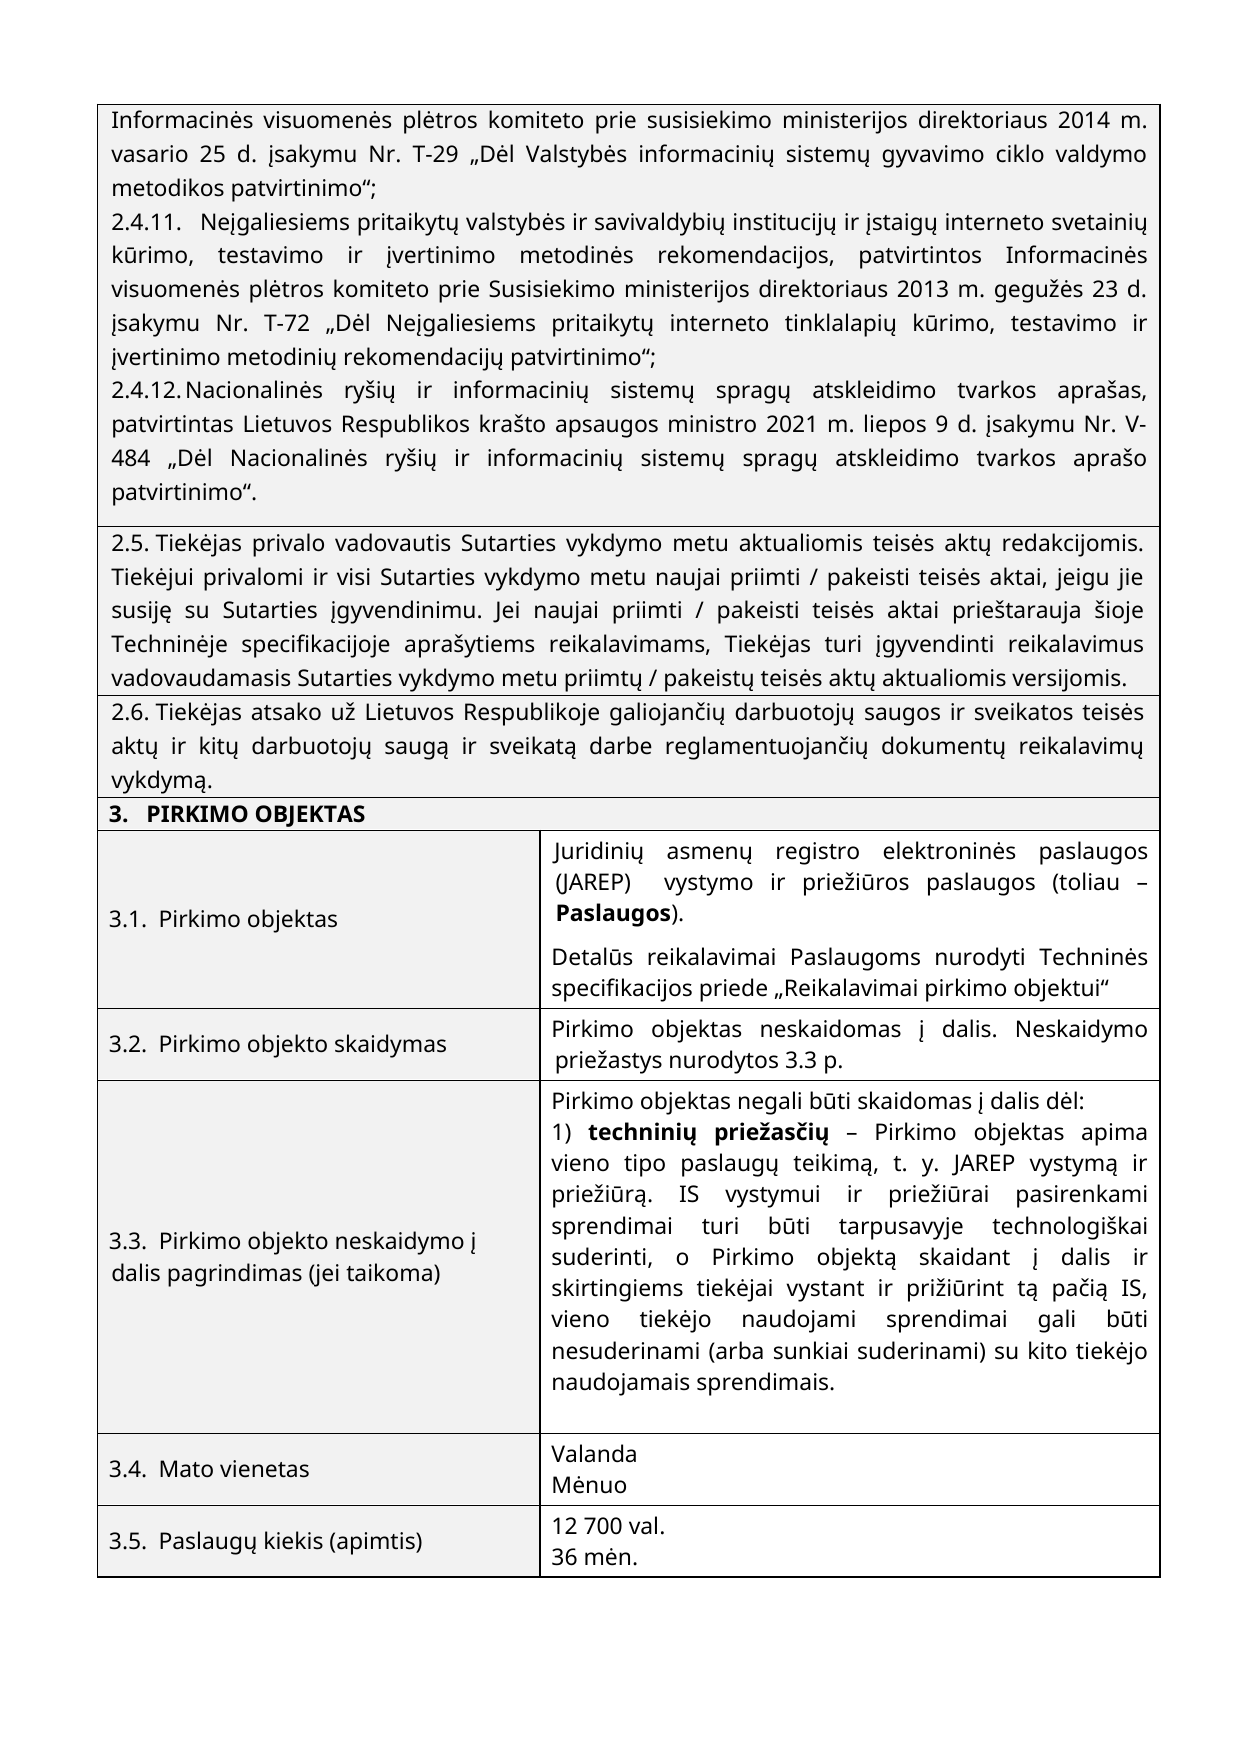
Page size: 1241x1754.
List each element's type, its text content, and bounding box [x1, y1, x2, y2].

table_cell PIRKIMO OBJEKTAS [98, 798, 1159, 829]
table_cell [98, 105, 1159, 526]
table_cell Pirkimo objekto skaidymas [98, 1009, 539, 1079]
table_cell 12 700 val. 36 mėn. [541, 1506, 1159, 1576]
table_cell Pirkimo objektas [98, 831, 539, 1008]
table_cell [541, 1009, 1159, 1079]
table_cell Juridinių asmenų registro elektroninės paslaugos (JAREP) vystymo ir priežiūros paslaugos (toliau – Paslaugos). Detalūs reikalavimai Paslaugoms nurodyti Techninės specifikacijos priede „Reikalavimai pirkimo objektui“ [541, 831, 1159, 1008]
table_cell Tiekėjas atsako už Lietuvos Respublikoje galiojančių darbuotojų saugos ir sveikatos teisės aktų ir kitų darbuotojų saugą ir sveikatą darbe reglamentuojančių dokumentų reikalavimų vykdymą. [98, 696, 1159, 797]
table_cell Pirkimo objektas negali būti skaidomas į dalis dėl: 1) techninių priežasčių – Pirkimo objektas apima vieno tipo paslaugų teikimą, t. y. JAREP vystymą ir priežiūrą. IS vystymui ir priežiūrai pasirenkami sprendimai turi būti tarpusavyje technologiškai suderinti, o Pirkimo objektą skaidant į dalis ir skirtingiems tiekėjai vystant ir prižiūrint tą pačią IS, vieno tiekėjo naudojami sprendimai gali būti nesuderinami (arba sunkiai suderinami) su kito tiekėjo naudojamais sprendimais. [541, 1081, 1159, 1433]
table_cell Mato vienetas [98, 1434, 539, 1504]
table_cell Pirkimo objekto neskaidymo į dalis pagrindimas (jei taikoma) [98, 1081, 539, 1433]
table_cell Tiekėjas privalo vadovautis Sutarties vykdymo metu aktualiomis teisės aktų redakcijomis. Tiekėjui privalomi ir visi Sutarties vykdymo metu naujai priimti / pakeisti teisės aktai, jeigu jie susiję su Sutarties įgyvendinimu. Jei naujai priimti / pakeisti teisės aktai prieštarauja šioje Techninėje specifikacijoje aprašytiems reikalavimams, Tiekėjas turi įgyvendinti reikalavimus vadovaudamasis Sutarties vykdymo metu priimtų / pakeistų teisės aktų aktualiomis versijomis. [98, 527, 1159, 695]
table_cell Paslaugų kiekis (apimtis) [98, 1506, 539, 1576]
table_cell [541, 1434, 1159, 1504]
